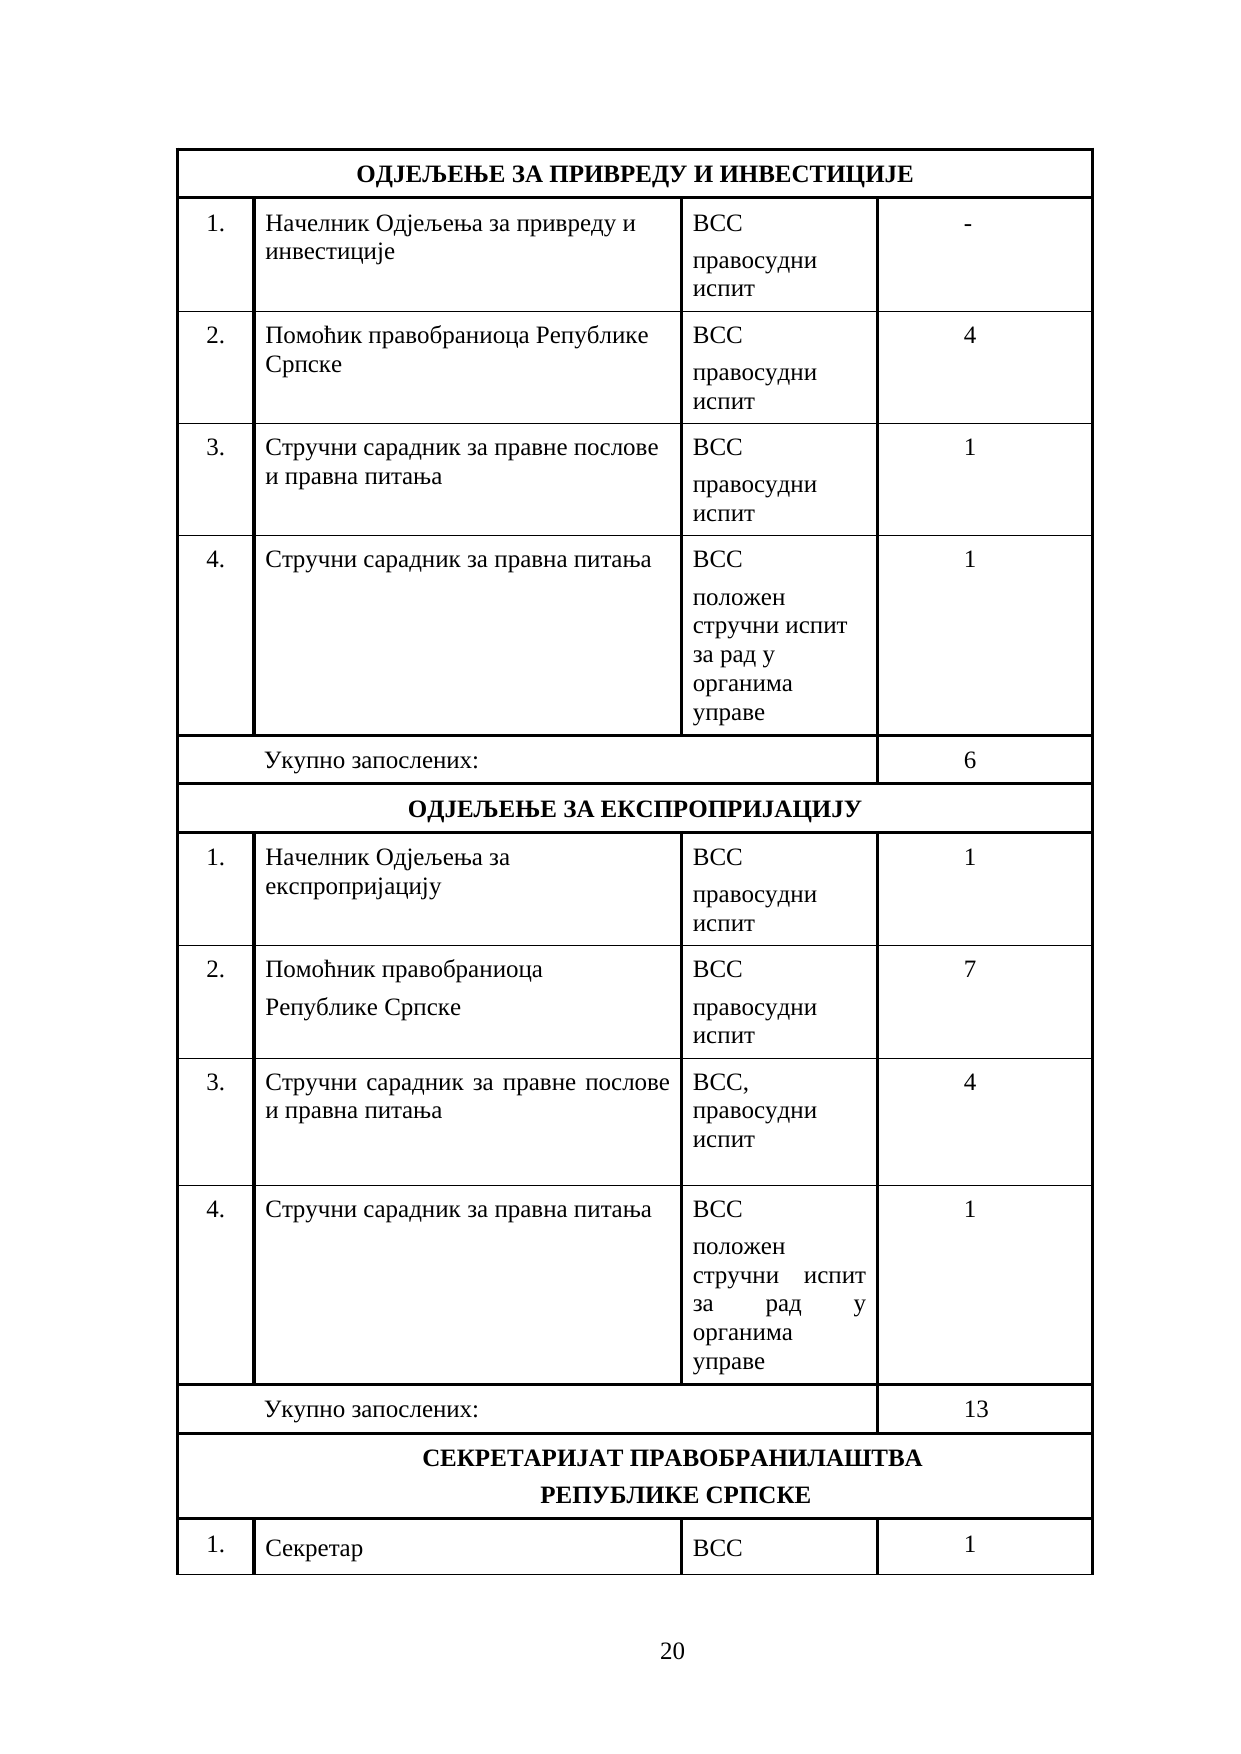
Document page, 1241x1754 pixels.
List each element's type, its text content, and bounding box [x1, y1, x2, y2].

table_cell Стручни сарадник за правне послове и правна питања [256, 1059, 680, 1184]
table_cell ВСС правосудни испит [683, 834, 876, 945]
table_cell 4. [179, 1186, 252, 1383]
table_cell Секретар [256, 1520, 680, 1574]
table_cell СЕКРЕТАРИЈАТ ПРАВОБРАНИЛАШТВА РЕПУБЛИКЕ СРПСКЕ [179, 1435, 1091, 1517]
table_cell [683, 1520, 876, 1574]
table_cell 1. [179, 834, 252, 945]
table_cell 1 [879, 536, 1091, 734]
table_cell - [879, 199, 1091, 311]
table_cell ВСС правосудни испит [683, 946, 876, 1057]
table_cell ОДЈЕЉЕЊЕ ЗА ПРИВРЕДУ И ИНВЕСТИЦИЈЕ [179, 151, 1091, 196]
table_cell 1 [879, 1186, 1091, 1383]
table_cell Укупно запослених: [179, 1386, 876, 1432]
table_cell Укупно запослених: [179, 737, 876, 782]
table_cell 3. [179, 1059, 252, 1184]
table_cell Стручни сарадник за правна питања [256, 536, 680, 734]
table_cell Помоћник правобраниоца Републике Српске [256, 946, 680, 1057]
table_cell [683, 1186, 876, 1383]
table_cell 13 [879, 1386, 1091, 1432]
table_cell Помоћик прaвобрaниоцa Републике Српске [256, 312, 680, 423]
table_cell ВСС правосудни испит [683, 312, 876, 423]
table_cell ВСС, правосудни испит [683, 1059, 876, 1184]
table_cell 2. [179, 312, 252, 423]
table_cell 1. [179, 199, 252, 311]
table_cell 7 [879, 946, 1091, 1057]
table_cell Начелник Одјељења за експропријацију [256, 834, 680, 945]
table_cell 1 [879, 1520, 1091, 1574]
table_cell ВСС правосудни испит [683, 424, 876, 535]
table_cell 1 [879, 834, 1091, 945]
table_cell 4 [879, 312, 1091, 423]
table_cell Стручни сарадник за правне послове и правна питања [256, 424, 680, 535]
table_cell 2. [179, 946, 252, 1057]
table_cell 4 [879, 1059, 1091, 1184]
table_cell 4. [179, 536, 252, 734]
table_cell Нaчелник Одјељењa зa привреду и инвестиције [256, 199, 680, 311]
table_cell ОДЈЕЉЕЊЕ ЗА ЕКСПРОПРИЈАЦИЈУ [179, 785, 1091, 831]
table_cell 6 [879, 737, 1091, 782]
table_cell ВСС правосудни испит [683, 199, 876, 311]
table_cell 1 [879, 424, 1091, 535]
table_cell 1. [179, 1520, 252, 1574]
table_cell ВСС положен стручни испит за рад у органима управе [683, 536, 876, 734]
table_cell Стручни сарадник за правна питања [256, 1186, 680, 1383]
table_cell 3. [179, 424, 252, 535]
